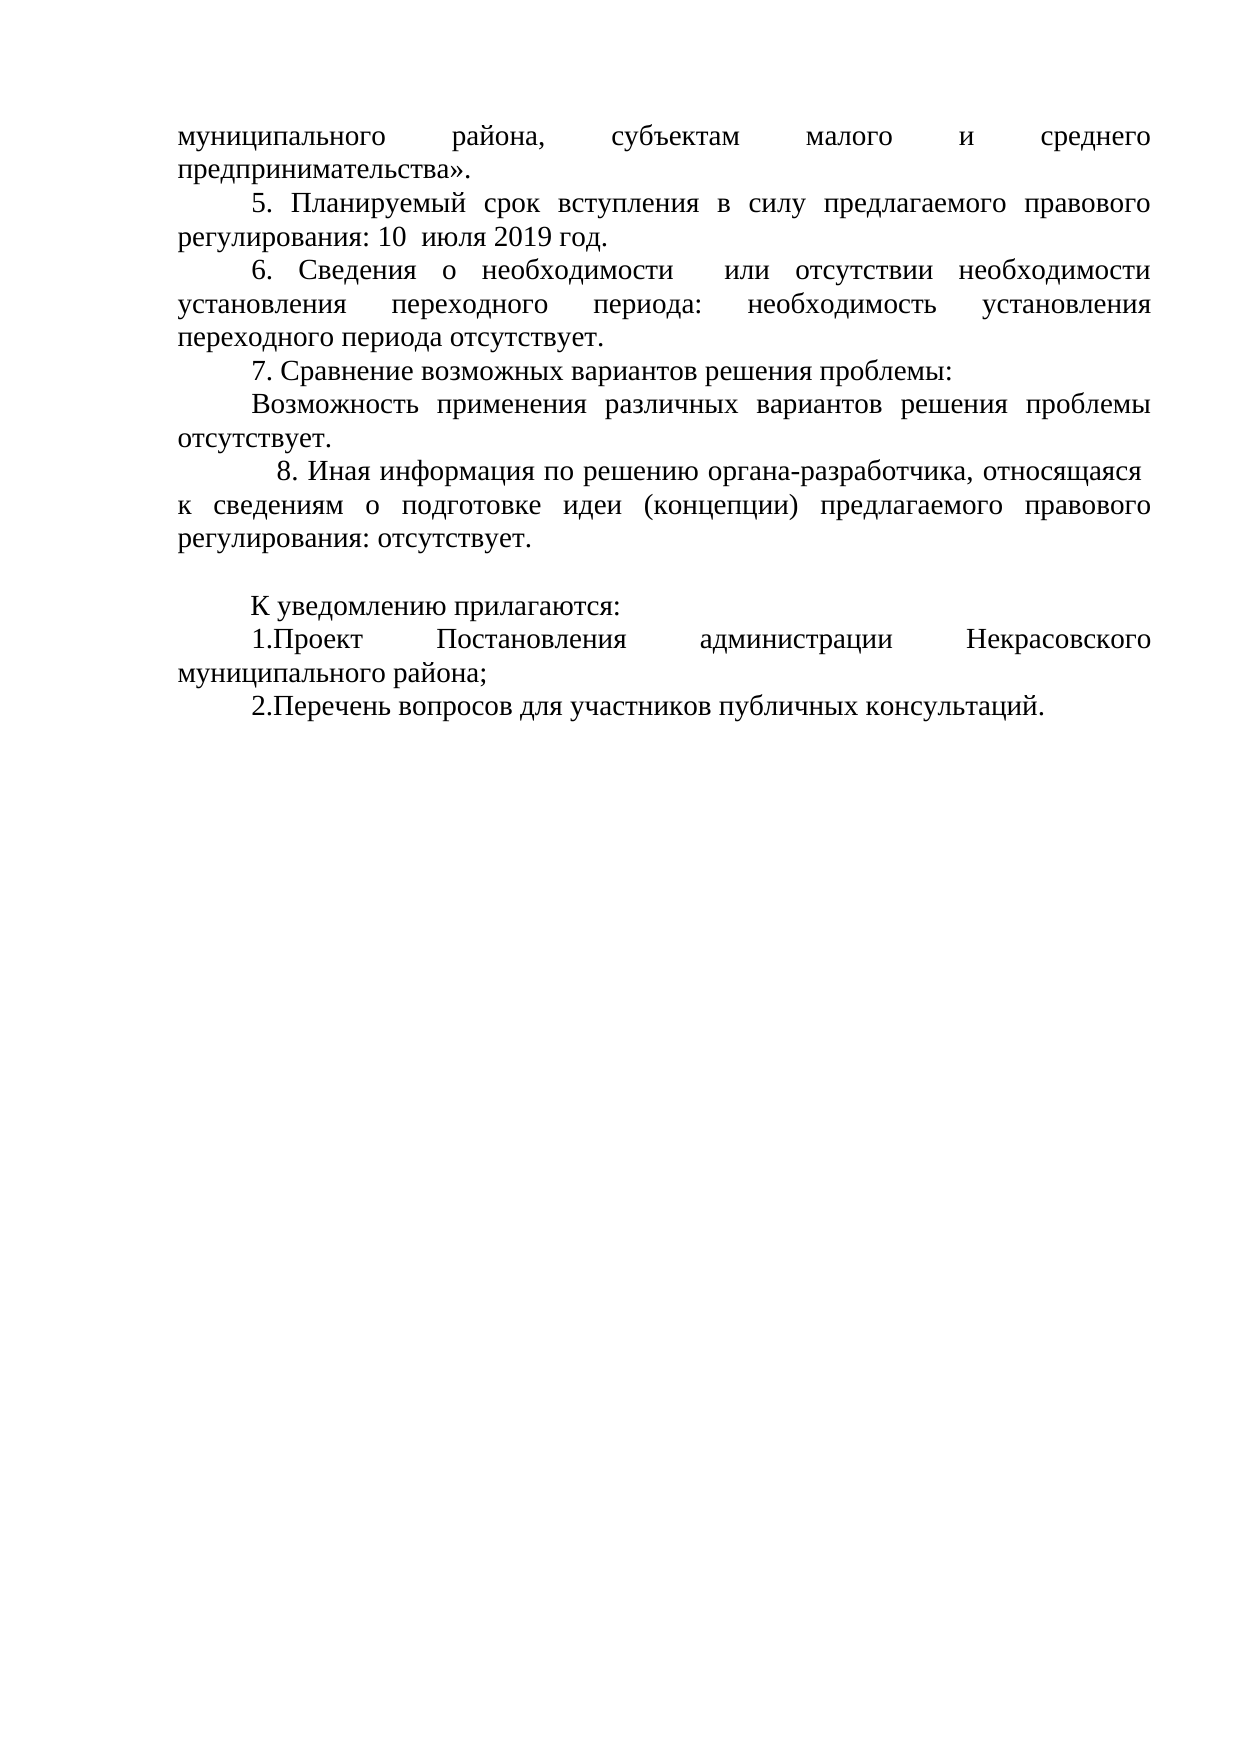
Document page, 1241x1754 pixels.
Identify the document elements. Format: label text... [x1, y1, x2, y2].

text Возможность применения различных вариантов решения проблемы отсутствует. [177, 386, 1152, 453]
text К уведомлению прилагаются: [177, 588, 1152, 621]
text 6. Сведения о необходимости или отсутствии необходимости установления переходного периода: необходимость установления переходного периода отсутствует. [177, 252, 1152, 353]
text 1.Проект Постановления администрации Некрасовского муниципального района; [177, 621, 1152, 688]
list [177, 118, 1152, 185]
text 8. Иная информация по решению органа-разработчика, относящаяся к сведениям о подготовке идеи (концепции) предлагаемого правового регулирования: отсутствует. [177, 453, 1152, 554]
text 2.Перечень вопросов для участников публичных консультаций. [251, 688, 1152, 722]
text 7. Сравнение возможных вариантов решения проблемы: [177, 353, 1152, 386]
list 5. Планируемый срок вступления в силу предлагаемого правового регулирования: 10 июля 2019 год. [177, 185, 1152, 252]
